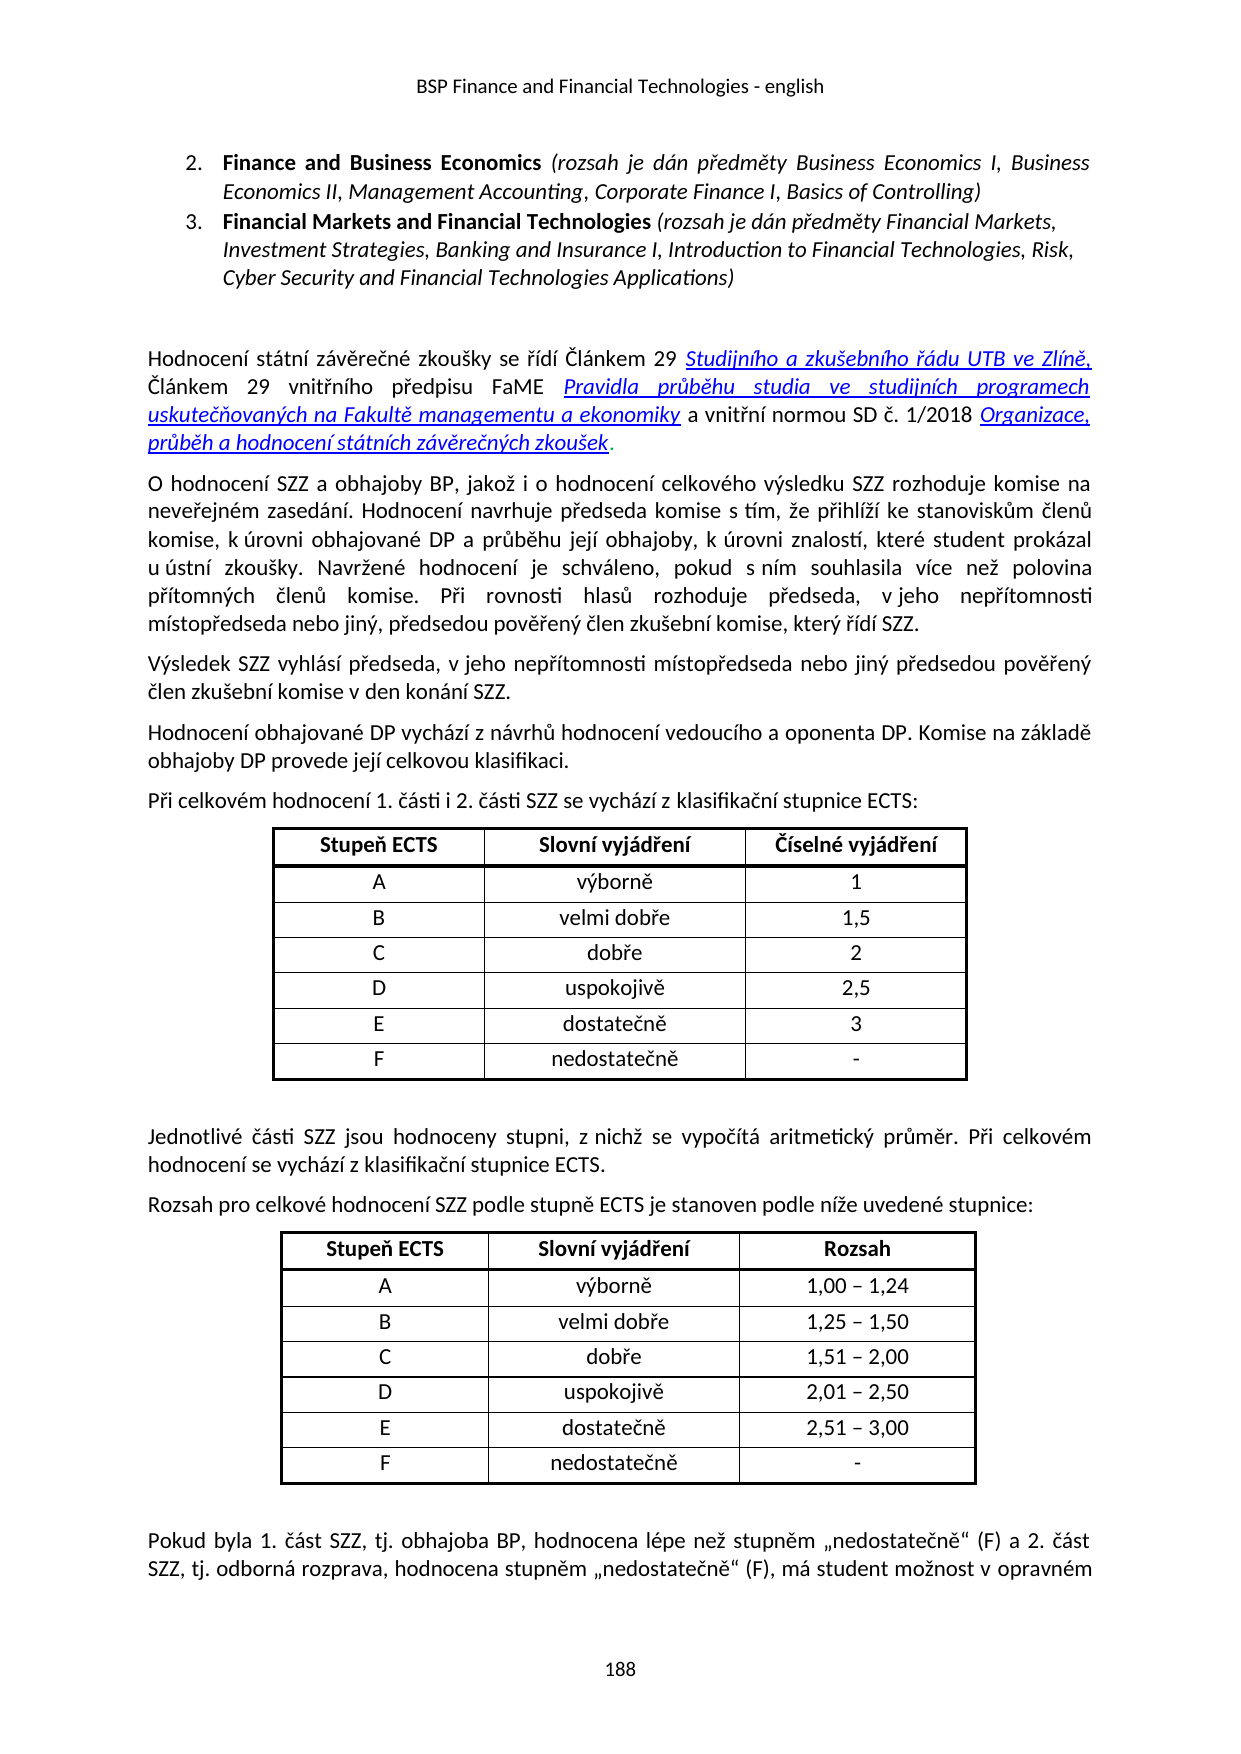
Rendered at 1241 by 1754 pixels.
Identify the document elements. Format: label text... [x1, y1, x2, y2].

list Financial Markets and Financial Technologies (rozsah je dán předměty Financial Markets, Investment Strategies, Banking and Insurance I, Introduction to Financial Technologies, Risk, Cyber Security and Financial Technologies Applications) [185, 207, 1093, 291]
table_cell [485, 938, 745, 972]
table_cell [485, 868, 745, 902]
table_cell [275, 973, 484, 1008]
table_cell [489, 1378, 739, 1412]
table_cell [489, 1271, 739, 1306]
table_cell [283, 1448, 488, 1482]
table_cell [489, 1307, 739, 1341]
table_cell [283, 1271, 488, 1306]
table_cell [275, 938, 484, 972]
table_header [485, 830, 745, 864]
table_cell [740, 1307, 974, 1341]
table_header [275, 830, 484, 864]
text Rozsah pro celkové hodnocení SZZ podle stupně ECTS je stanoven podle níže uvedené stupnice: [148, 1190, 1093, 1218]
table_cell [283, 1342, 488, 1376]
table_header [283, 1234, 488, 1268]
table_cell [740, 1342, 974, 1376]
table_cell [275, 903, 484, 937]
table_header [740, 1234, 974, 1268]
text Výsledek SZZ vyhlásí předseda, v jeho nepřítomnosti místopředseda nebo jiný předsedou pověřený člen zkušební komise v den konání SZZ. [148, 649, 1093, 705]
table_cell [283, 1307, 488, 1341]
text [148, 1526, 1093, 1582]
text O hodnocení SZZ a obhajoby BP, jakož i o hodnocení celkového výsledku SZZ rozhoduje komise na neveřejném zasedání. Hodnocení navrhuje předseda komise s tím, že přihlíží ke stanoviskům členů komise, k úrovni obhajované DP a průběhu její obhajoby, k úrovni znalostí, které student prokázal u ústní zkoušky. Navržené hodnocení je schváleno, pokud s ním souhlasila více než polovina přítomných členů komise. Při rovnosti hlasů rozhoduje předseda, v jeho nepřítomnosti místopředseda nebo jiný, předsedou pověřený člen zkušební komise, který řídí SZZ. [148, 469, 1093, 637]
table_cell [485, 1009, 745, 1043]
text Jednotlivé části SZZ jsou hodnoceny stupni, z nichž se vypočítá aritmetický průměr. Při celkovém hodnocení se vychází z klasifikační stupnice ECTS. [148, 1122, 1093, 1178]
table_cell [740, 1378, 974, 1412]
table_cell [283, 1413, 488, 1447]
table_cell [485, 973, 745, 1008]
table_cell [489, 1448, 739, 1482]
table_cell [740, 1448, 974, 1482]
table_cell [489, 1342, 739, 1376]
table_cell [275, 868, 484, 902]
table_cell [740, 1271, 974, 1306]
text Hodnocení státní závěrečné zkoušky se řídí Článkem 29 Studijního a zkušebního řádu UTB ve Zlíně, Článkem 29 vnitřního předpisu FaME Pravidla průběhu studia ve studijních programech uskutečňovaných na Fakultě managementu a ekonomiky a vnitřní normou SD č. 1/2018 Organizace, průběh a hodnocení státních závěrečných zkoušek. [148, 344, 1093, 456]
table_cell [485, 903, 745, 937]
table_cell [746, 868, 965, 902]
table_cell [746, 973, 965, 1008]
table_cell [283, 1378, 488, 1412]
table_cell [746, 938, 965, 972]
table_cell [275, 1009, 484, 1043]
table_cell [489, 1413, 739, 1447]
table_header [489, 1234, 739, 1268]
text Při celkovém hodnocení 1. části i 2. části SZZ se vychází z klasifikační stupnice ECTS: [148, 786, 1093, 814]
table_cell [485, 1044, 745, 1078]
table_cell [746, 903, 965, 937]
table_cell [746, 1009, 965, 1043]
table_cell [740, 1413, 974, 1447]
text Hodnocení obhajované DP vychází z návrhů hodnocení vedoucího a oponenta DP. Komise na základě obhajoby DP provede její celkovou klasifikaci. [148, 718, 1093, 774]
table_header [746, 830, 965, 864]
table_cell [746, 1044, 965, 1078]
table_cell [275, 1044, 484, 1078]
list Finance and Business Economics (rozsah je dán předměty Business Economics I, Business Economics II, Management Accounting, Corporate Finance I, Basics of Controlling) [185, 148, 1093, 205]
